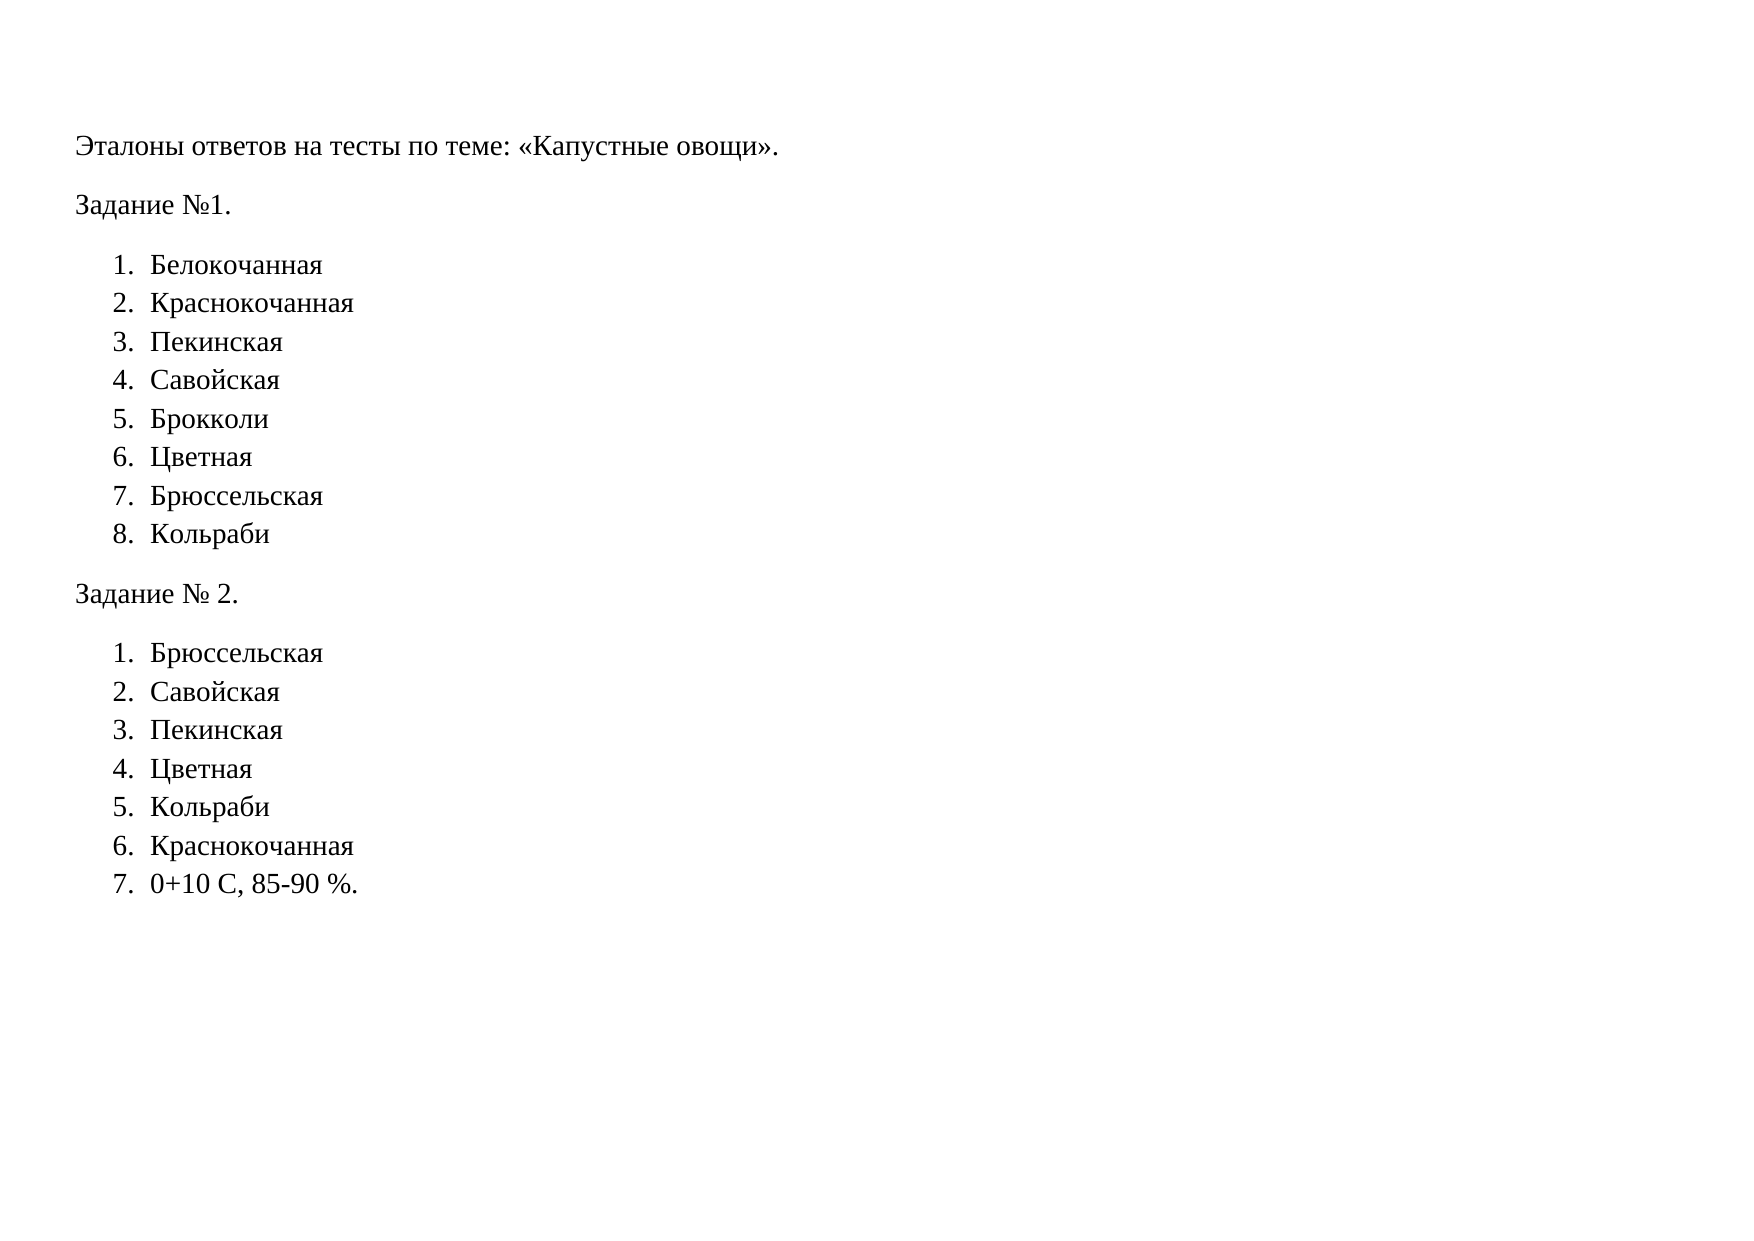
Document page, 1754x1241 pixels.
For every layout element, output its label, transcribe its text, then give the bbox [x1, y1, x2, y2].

list Брюссельская [112, 635, 1679, 669]
list Савойская [112, 674, 1679, 707]
list Кольраби [112, 789, 1679, 823]
list Кольраби [112, 517, 1679, 550]
list Брокколи [112, 401, 1679, 434]
list Краснокочанная [112, 828, 1679, 862]
list Цветная [112, 439, 1679, 473]
list Савойская [112, 362, 1679, 396]
list Цветная [112, 751, 1679, 784]
list Пекинская [112, 324, 1679, 357]
list 0+10 С, 85-90 %. [112, 867, 1679, 900]
list Пекинская [112, 712, 1679, 746]
text Задание №1. [75, 187, 1679, 221]
list Краснокочанная [112, 285, 1679, 319]
list Брюссельская [112, 478, 1679, 512]
text Задание № 2. [75, 576, 1679, 609]
text Эталоны ответов на тесты по теме: «Капустные овощи». [75, 128, 1679, 162]
list Белокочанная [112, 247, 1679, 280]
